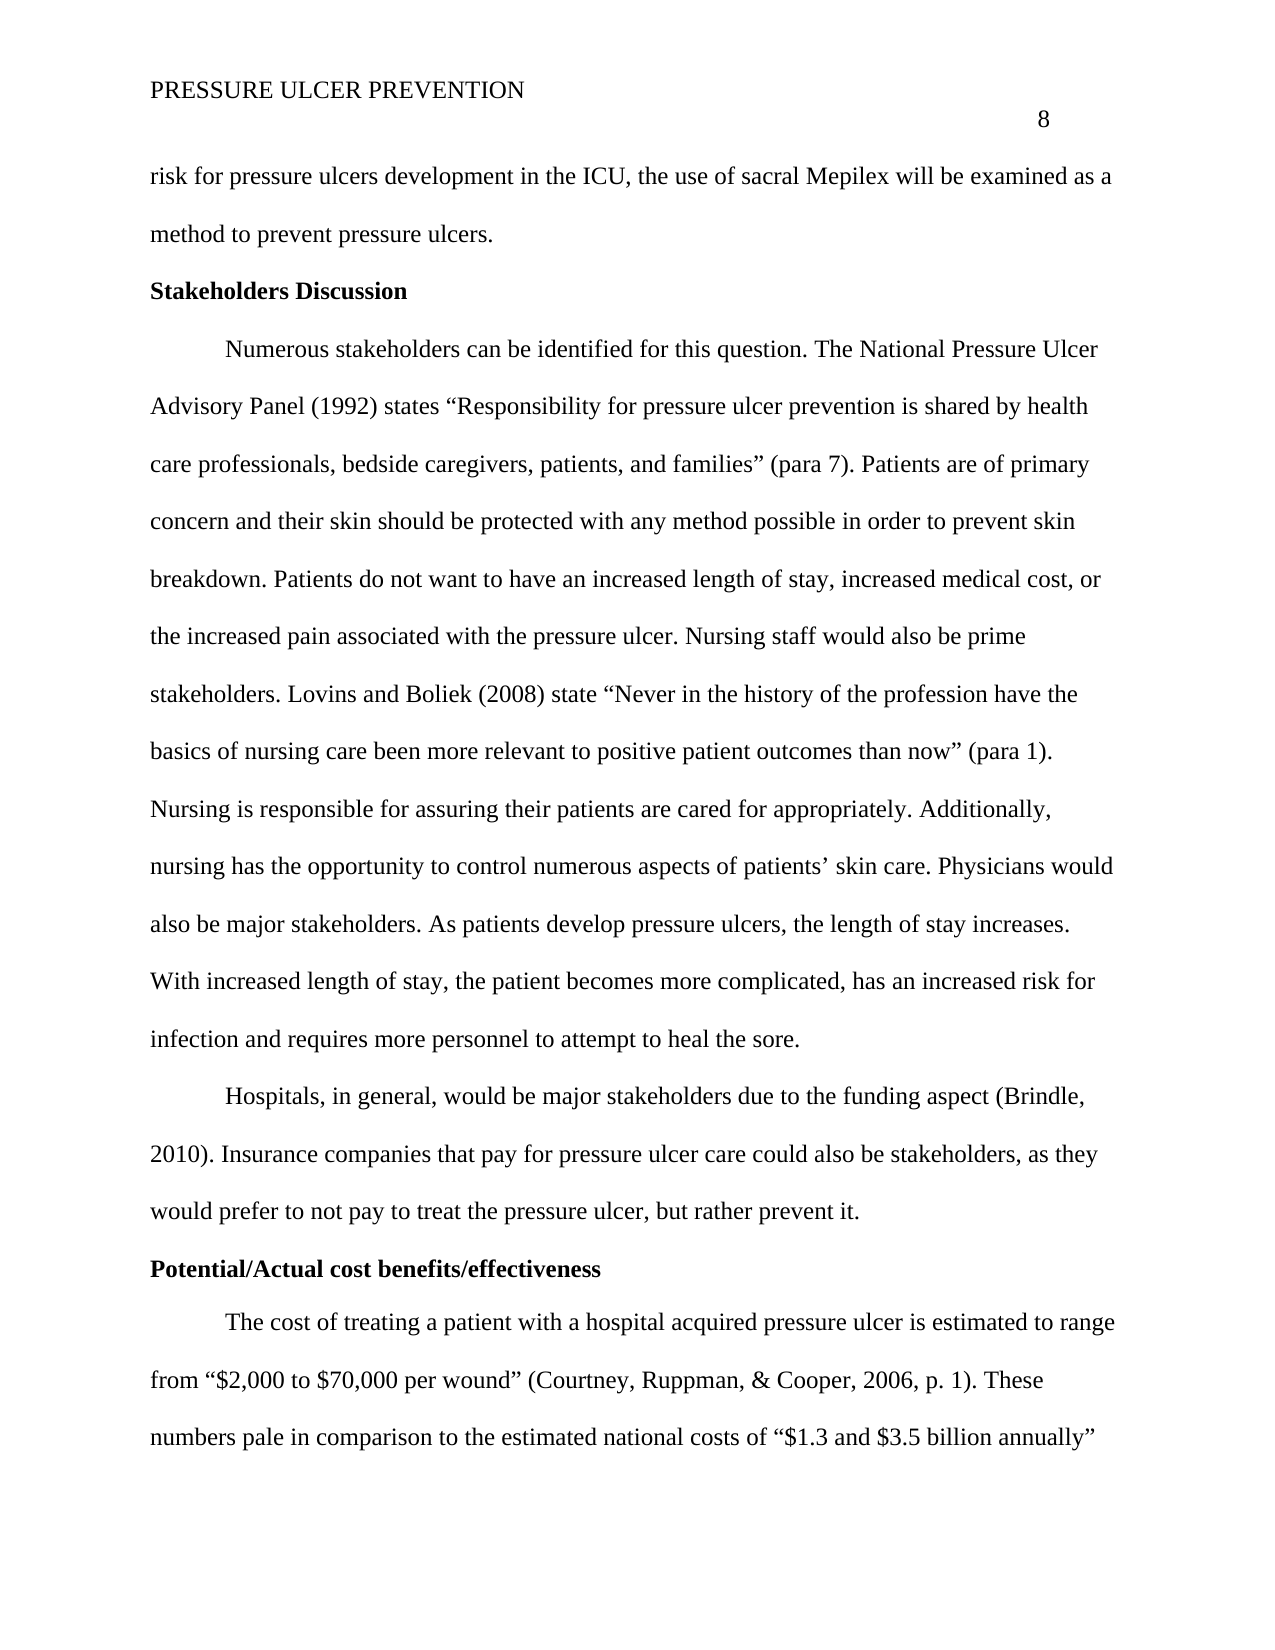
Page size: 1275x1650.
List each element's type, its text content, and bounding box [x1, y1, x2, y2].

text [150, 1307, 1125, 1451]
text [150, 161, 1125, 247]
text Potential/Actual cost benefits/effectiveness [150, 1254, 1125, 1282]
text Hospitals, in general, would be major stakeholders due to the funding aspect (Brindle, 2010). Insurance companies that pay for pressure ulcer care could also be stakeholders, as they would prefer to not pay to treat the pressure ulcer, but rather prevent it. [150, 1081, 1125, 1225]
text Stakeholders Discussion [150, 276, 1125, 305]
text Numerous stakeholders can be identified for this question. The National Pressure Ulcer Advisory Panel (1992) states “Responsibility for pressure ulcer prevention is shared by health care professionals, bedside caregivers, patients, and families” (para 7). Patients are of primary concern and their skin should be protected with any method possible in order to prevent skin breakdown. Patients do not want to have an increased length of stay, increased medical cost, or the increased pain associated with the pressure ulcer. Nursing staff would also be prime stakeholders. Lovins and Boliek (2008) state “Never in the history of the profession have the basics of nursing care been more relevant to positive patient outcomes than now” (para 1). Nursing is responsible for assuring their patients are cared for appropriately. Additionally, nursing has the opportunity to control numerous aspects of patients’ skin care. Physicians would also be major stakeholders. As patients develop pressure ulcers, the length of stay increases. With increased length of stay, the patient becomes more complicated, has an increased risk for infection and requires more personnel to attempt to heal the sore. [150, 334, 1125, 1052]
